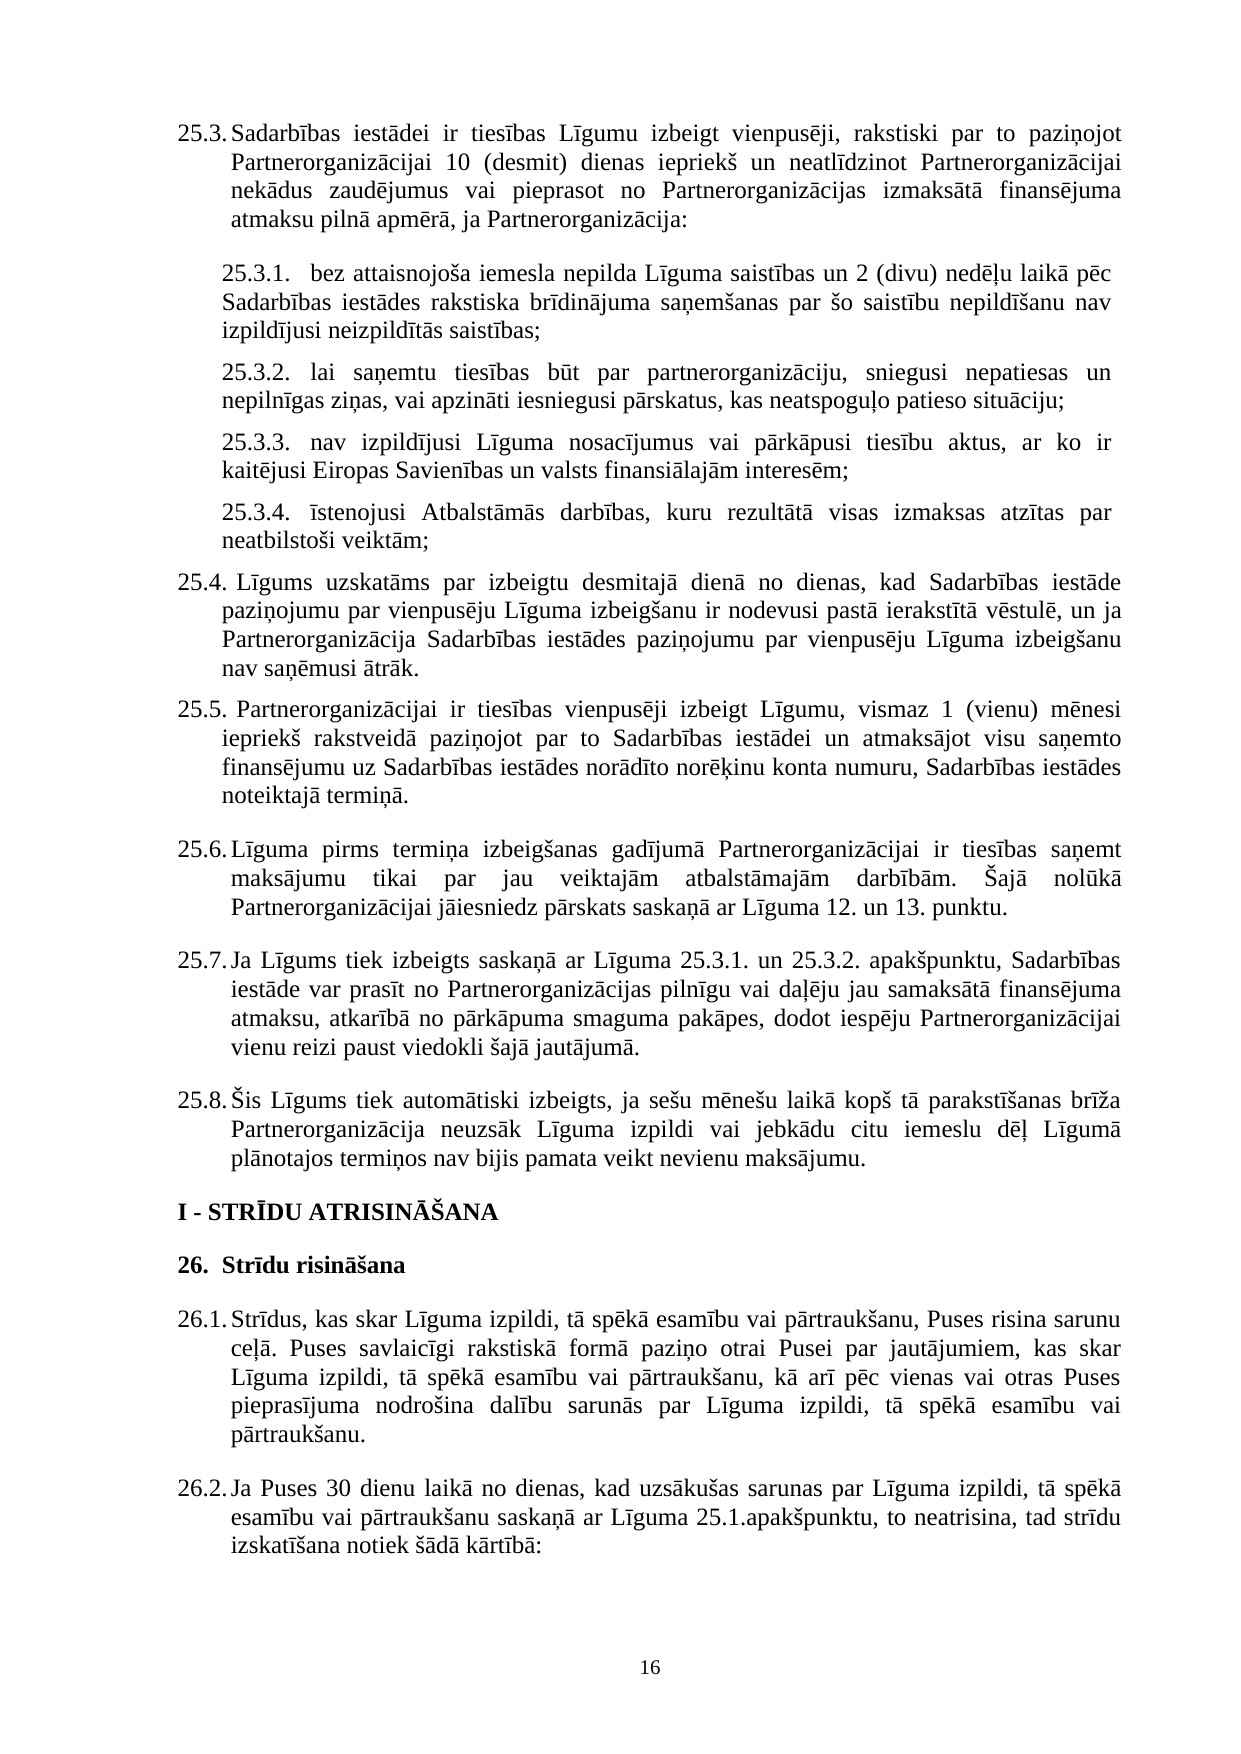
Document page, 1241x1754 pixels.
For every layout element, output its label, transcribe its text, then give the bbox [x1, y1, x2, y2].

list Partnerorganizācijai ir tiesības vienpusēji izbeigt Līgumu, vismaz 1 (vienu) mēnesi iepriekš rakstveidā paziņojot par to Sadarbības iestādei un atmaksājot visu saņemto finansējumu uz Sadarbības iestādes norādīto norēķinu konta numuru, Sadarbības iestādes noteiktajā termiņā. [177, 694, 1122, 809]
list Sadarbības iestādei ir tiesības Līgumu izbeigt vienpusēji, rakstiski par to paziņojot Partnerorganizācijai 10 (desmit) dienas iepriekš un neatlīdzinot Partnerorganizācijai nekādus zaudējumus vai pieprasot no Partnerorganizācijas izmaksātā finansējuma atmaksu pilnā apmērā, ja Partnerorganizācija: [177, 118, 1122, 233]
list nav izpildījusi Līguma nosacījumus vai pārkāpusi tiesību aktus, ar ko ir kaitējusi Eiropas Savienības un valsts finansiālajām interesēm; [222, 427, 1112, 484]
list Ja Līgums tiek izbeigts saskaņā ar Līguma 25.3.1. un 25.3.2. apakšpunktu, Sadarbības iestāde var prasīt no Partnerorganizācijas pilnīgu vai daļēju jau samaksātā finansējuma atmaksu, atkarībā no pārkāpuma smaguma pakāpes, dodot iespēju Partnerorganizācijai vienu reizi paust viedokli šajā jautājumā. [177, 946, 1122, 1061]
list Strīdus, kas skar Līguma izpildi, tā spēkā esamību vai pārtraukšanu, Puses risina sarunu ceļā. Puses savlaicīgi rakstiskā formā paziņo otrai Pusei par jautājumiem, kas skar Līguma izpildi, tā spēkā esamību vai pārtraukšanu, kā arī pēc vienas vai otras Puses pieprasījuma nodrošina dalību sarunās par Līguma izpildi, tā spēkā esamību vai pārtraukšanu. [177, 1304, 1122, 1448]
list Strīdu risināšana [177, 1251, 1122, 1279]
list bez attaisnojoša iemesla nepilda Līguma saistības un 2 (divu) nedēļu laikā pēc Sadarbības iestādes rakstiska brīdinājuma saņemšanas par šo saistību nepildīšanu nav izpildījusi neizpildītās saistības; [222, 258, 1112, 344]
list īstenojusi Atbalstāmās darbības, kuru rezultātā visas izmaksas atzītas par neatbilstoši veiktām; [222, 497, 1112, 554]
list Līgums uzskatāms par izbeigtu desmitajā dienā no dienas, kad Sadarbības iestāde paziņojumu par vienpusēju Līguma izbeigšanu ir nodevusi pastā ierakstītā vēstulē, un ja Partnerorganizācija Sadarbības iestādes paziņojumu par vienpusēju Līguma izbeigšanu nav saņēmusi ātrāk. [177, 567, 1122, 682]
list lai saņemtu tiesības būt par partnerorganizāciju, sniegusi nepatiesas un nepilnīgas ziņas, vai apzināti iesniegusi pārskatus, kas neatspoguļo patieso situāciju; [222, 357, 1112, 414]
list Līguma pirms termiņa izbeigšanas gadījumā Partnerorganizācijai ir tiesības saņemt maksājumu tikai par jau veiktajām atbalstāmajām darbībām. Šajā nolūkā Partnerorganizācijai jāiesniedz pārskats saskaņā ar Līguma 12. un 13. punktu. [177, 834, 1122, 921]
text I - strīdu atrisināšana [177, 1197, 1122, 1226]
list Ja Puses 30 dienu laikā no dienas, kad uzsākušas sarunas par Līguma izpildi, tā spēkā esamību vai pārtraukšanu saskaņā ar Līguma 25.1.apakšpunktu, to neatrisina, tad strīdu izskatīšana notiek šādā kārtībā: [177, 1473, 1122, 1559]
list Šis Līgums tiek automātiski izbeigts, ja sešu mēnešu laikā kopš tā parakstīšanas brīža Partnerorganizācija neuzsāk Līguma izpildi vai jebkādu citu iemeslu dēļ Līgumā plānotajos termiņos nav bijis pamata veikt nevienu maksājumu. [177, 1086, 1122, 1172]
